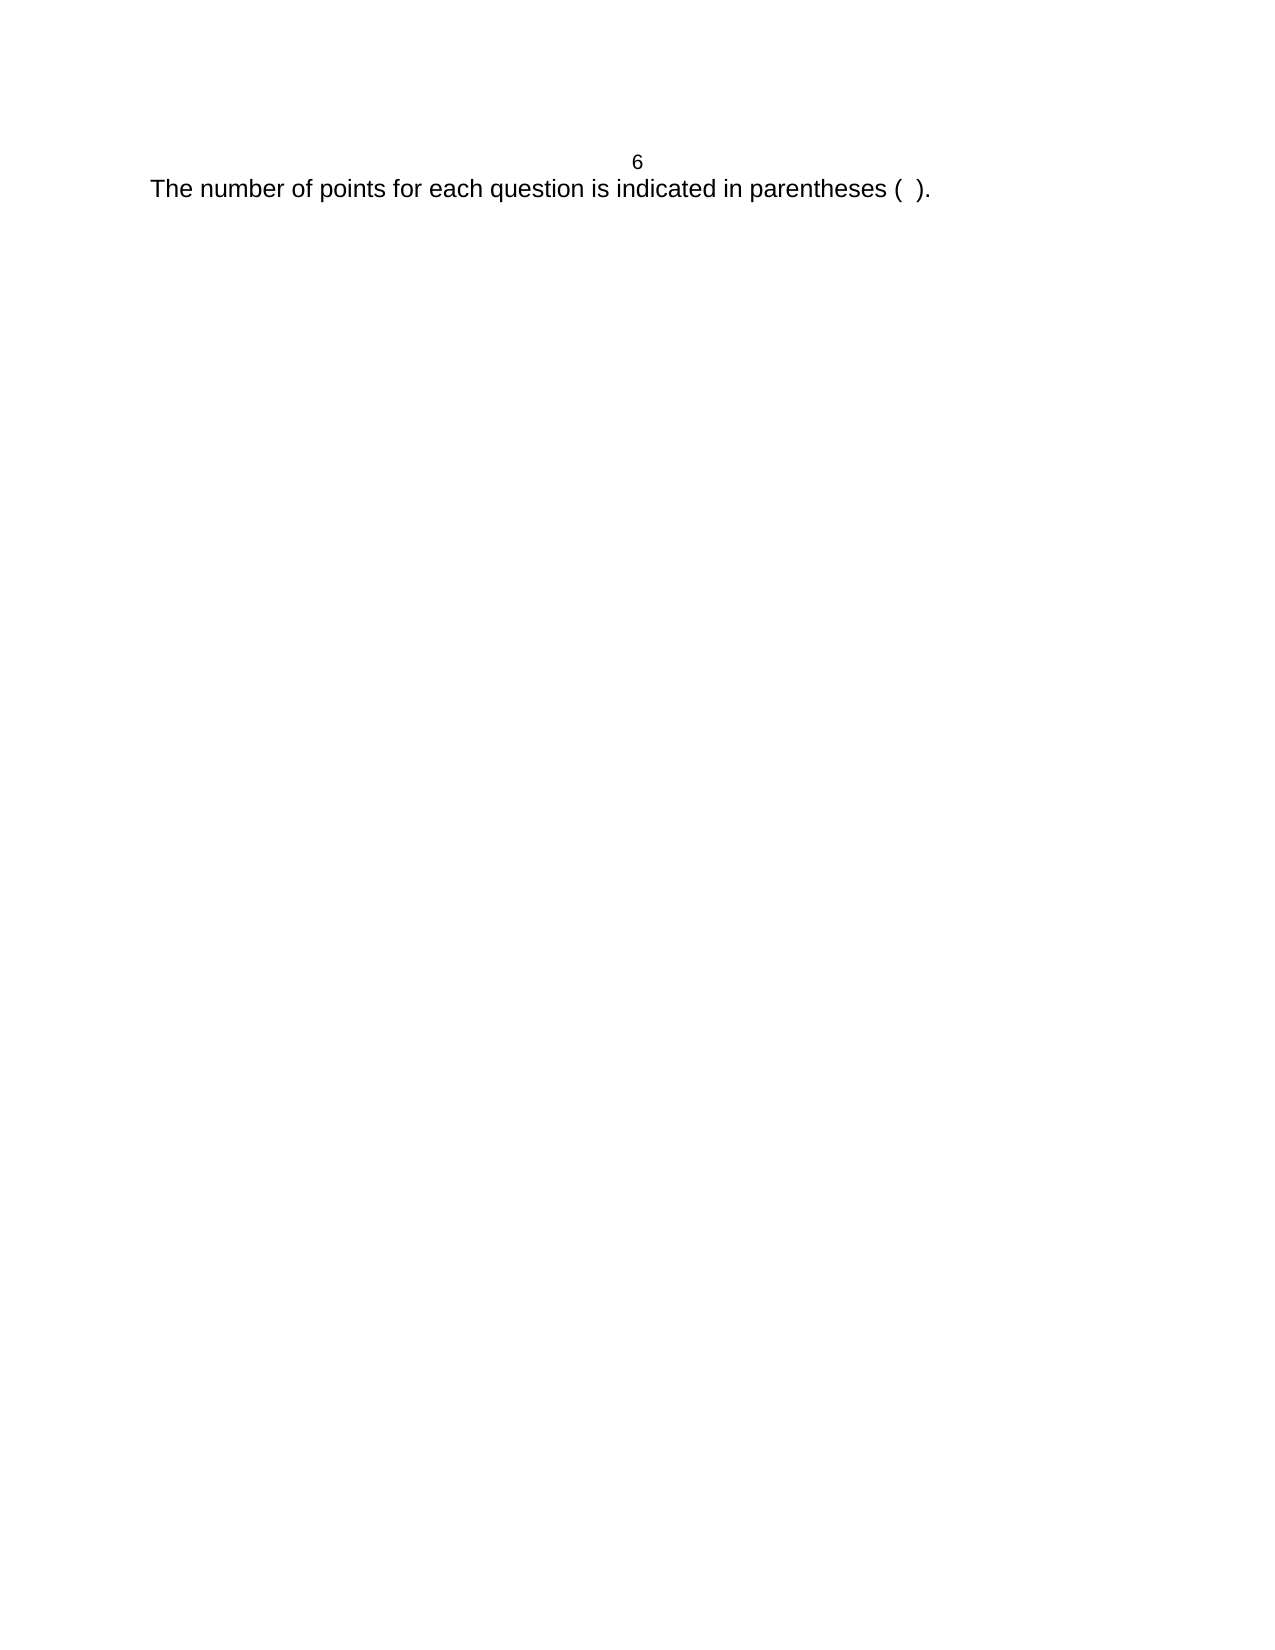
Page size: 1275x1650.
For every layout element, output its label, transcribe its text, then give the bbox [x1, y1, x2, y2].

text The number of points for each question is indicated in parentheses ( ). [150, 150, 1125, 203]
